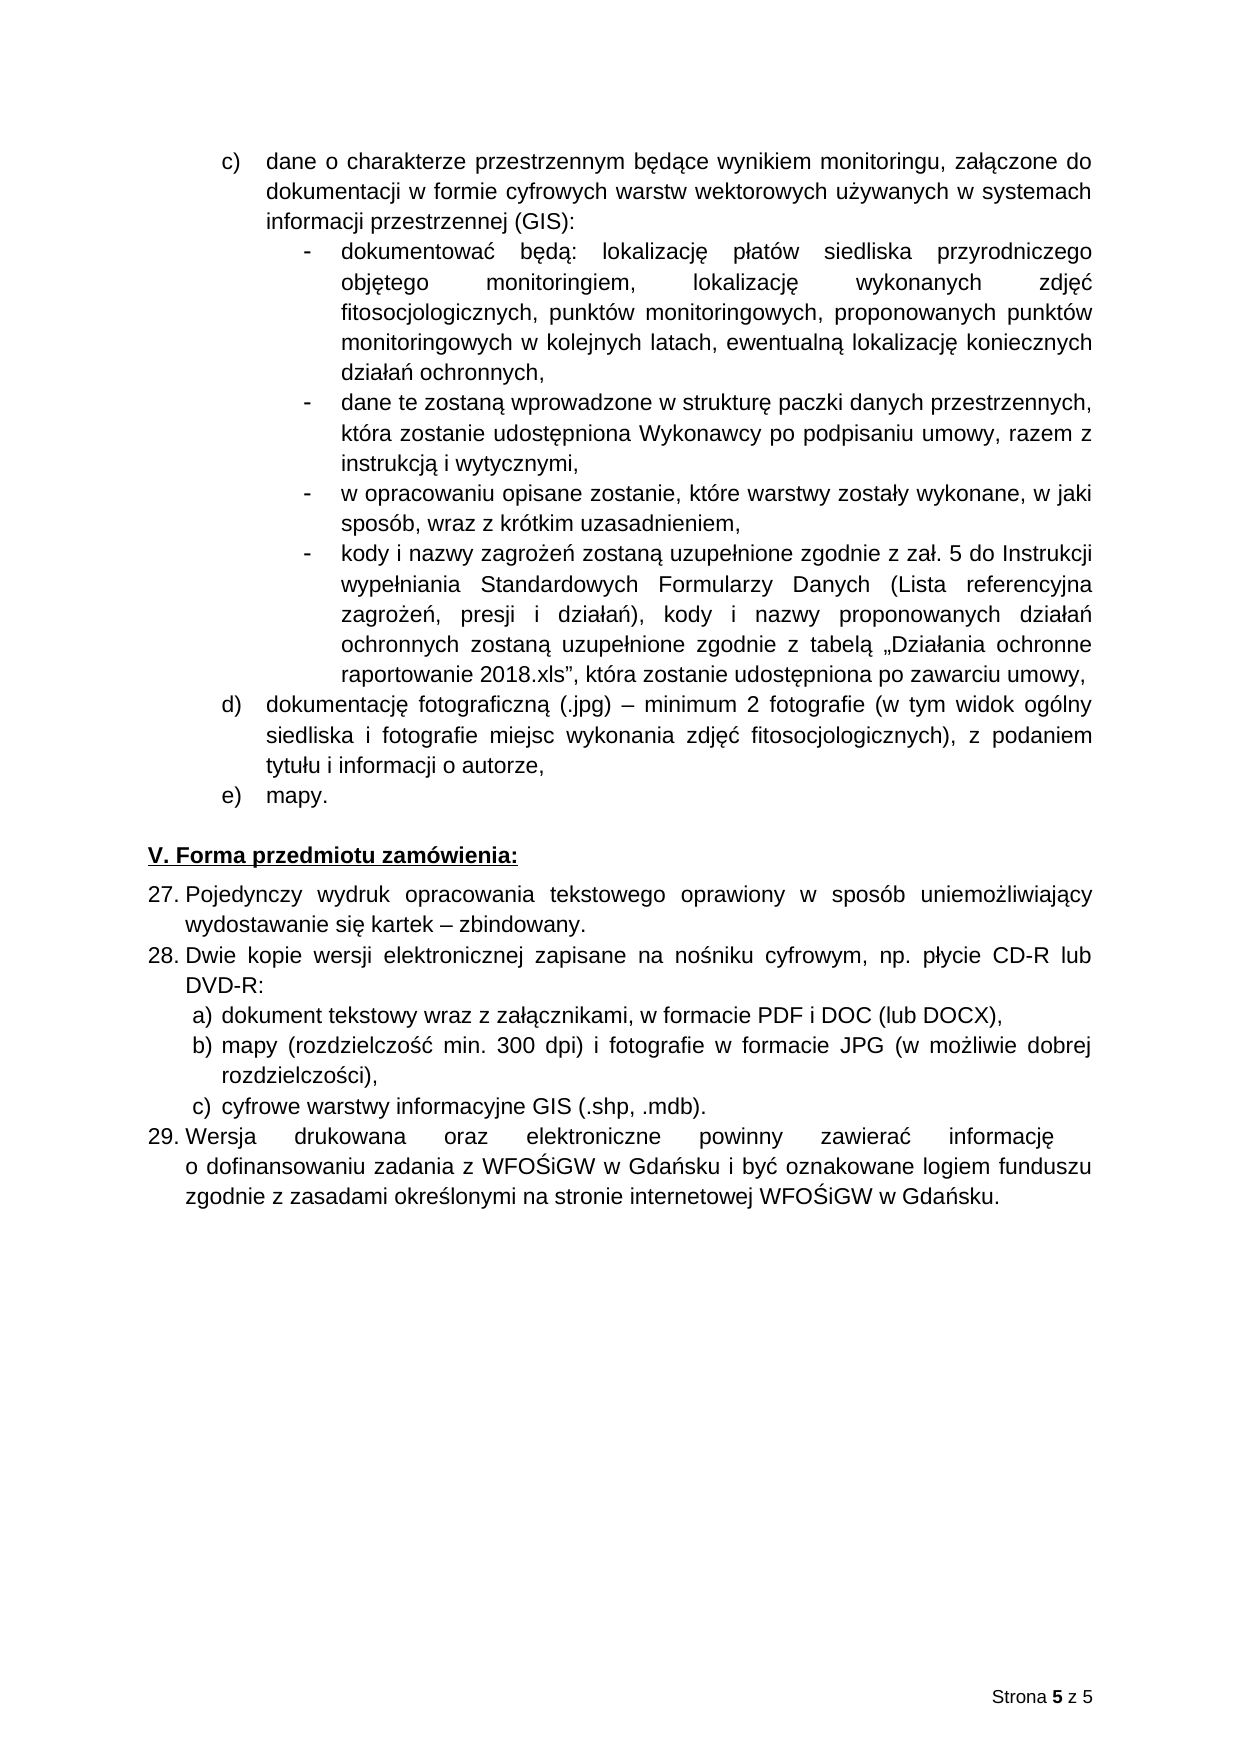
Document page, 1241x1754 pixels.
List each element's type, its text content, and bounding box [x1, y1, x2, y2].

list Pojedynczy wydruk opracowania tekstowego oprawiony w sposób uniemożliwiający wydostawanie się kartek – zbindowany. [148, 881, 1093, 938]
list dokumentować będą: lokalizację płatów siedliska przyrodniczego objętego monitoringiem, lokalizację wykonanych zdjęć fitosocjologicznych, punktów monitoringowych, proponowanych punktów monitoringowych w kolejnych latach, ewentualną lokalizację koniecznych działań ochronnych, [303, 238, 1093, 385]
list V. Forma przedmiotu zamówienia: [148, 842, 1093, 869]
list mapy. [221, 782, 1093, 808]
list cyfrowe warstwy informacyjne GIS (.shp, .mdb). [192, 1093, 1093, 1119]
list mapy (rozdzielczość min. 300 dpi) i fotografie w formacie JPG (w możliwie dobrej rozdzielczości), [192, 1032, 1093, 1089]
list dane te zostaną wprowadzone w strukturę paczki danych przestrzennych, która zostanie udostępniona Wykonawcy po podpisaniu umowy, razem z instrukcją i wytycznymi, [303, 389, 1093, 476]
list dokument tekstowy wraz z załącznikami, w formacie PDF i DOC (lub DOCX), [192, 1002, 1093, 1028]
list kody i nazwy zagrożeń zostaną uzupełnione zgodnie z zał. 5 do Instrukcji wypełniania Standardowych Formularzy Danych (Lista referencyjna zagrożeń, presji i działań), kody i nazwy proponowanych działań ochronnych zostaną uzupełnione zgodnie z tabelą „Działania ochronne raportowanie 2018.xls”, która zostanie udostępniona po zawarciu umowy, [303, 540, 1093, 687]
list w opracowaniu opisane zostanie, które warstwy zostały wykonane, w jaki sposób, wraz z krótkim uzasadnieniem, [303, 480, 1093, 536]
list dane o charakterze przestrzennym będące wynikiem monitoringu, załączone do dokumentacji w formie cyfrowych warstw wektorowych używanych w systemach informacji przestrzennej (GIS): [221, 148, 1093, 234]
list Wersja drukowana oraz elektroniczne powinny zawierać informację o dofinansowaniu zadania z WFOŚiGW w Gdańsku i być oznakowane logiem funduszu zgodnie z zasadami określonymi na stronie internetowej WFOŚiGW w Gdańsku. [148, 1123, 1093, 1210]
list dokumentację fotograficzną (.jpg) – minimum 2 fotografie (w tym widok ogólny siedliska i fotografie miejsc wykonania zdjęć fitosocjologicznych), z podaniem tytułu i informacji o autorze, [221, 691, 1093, 778]
list Dwie kopie wersji elektronicznej zapisane na nośniku cyfrowym, np. płycie CD-R lub DVD-R: [148, 942, 1093, 998]
